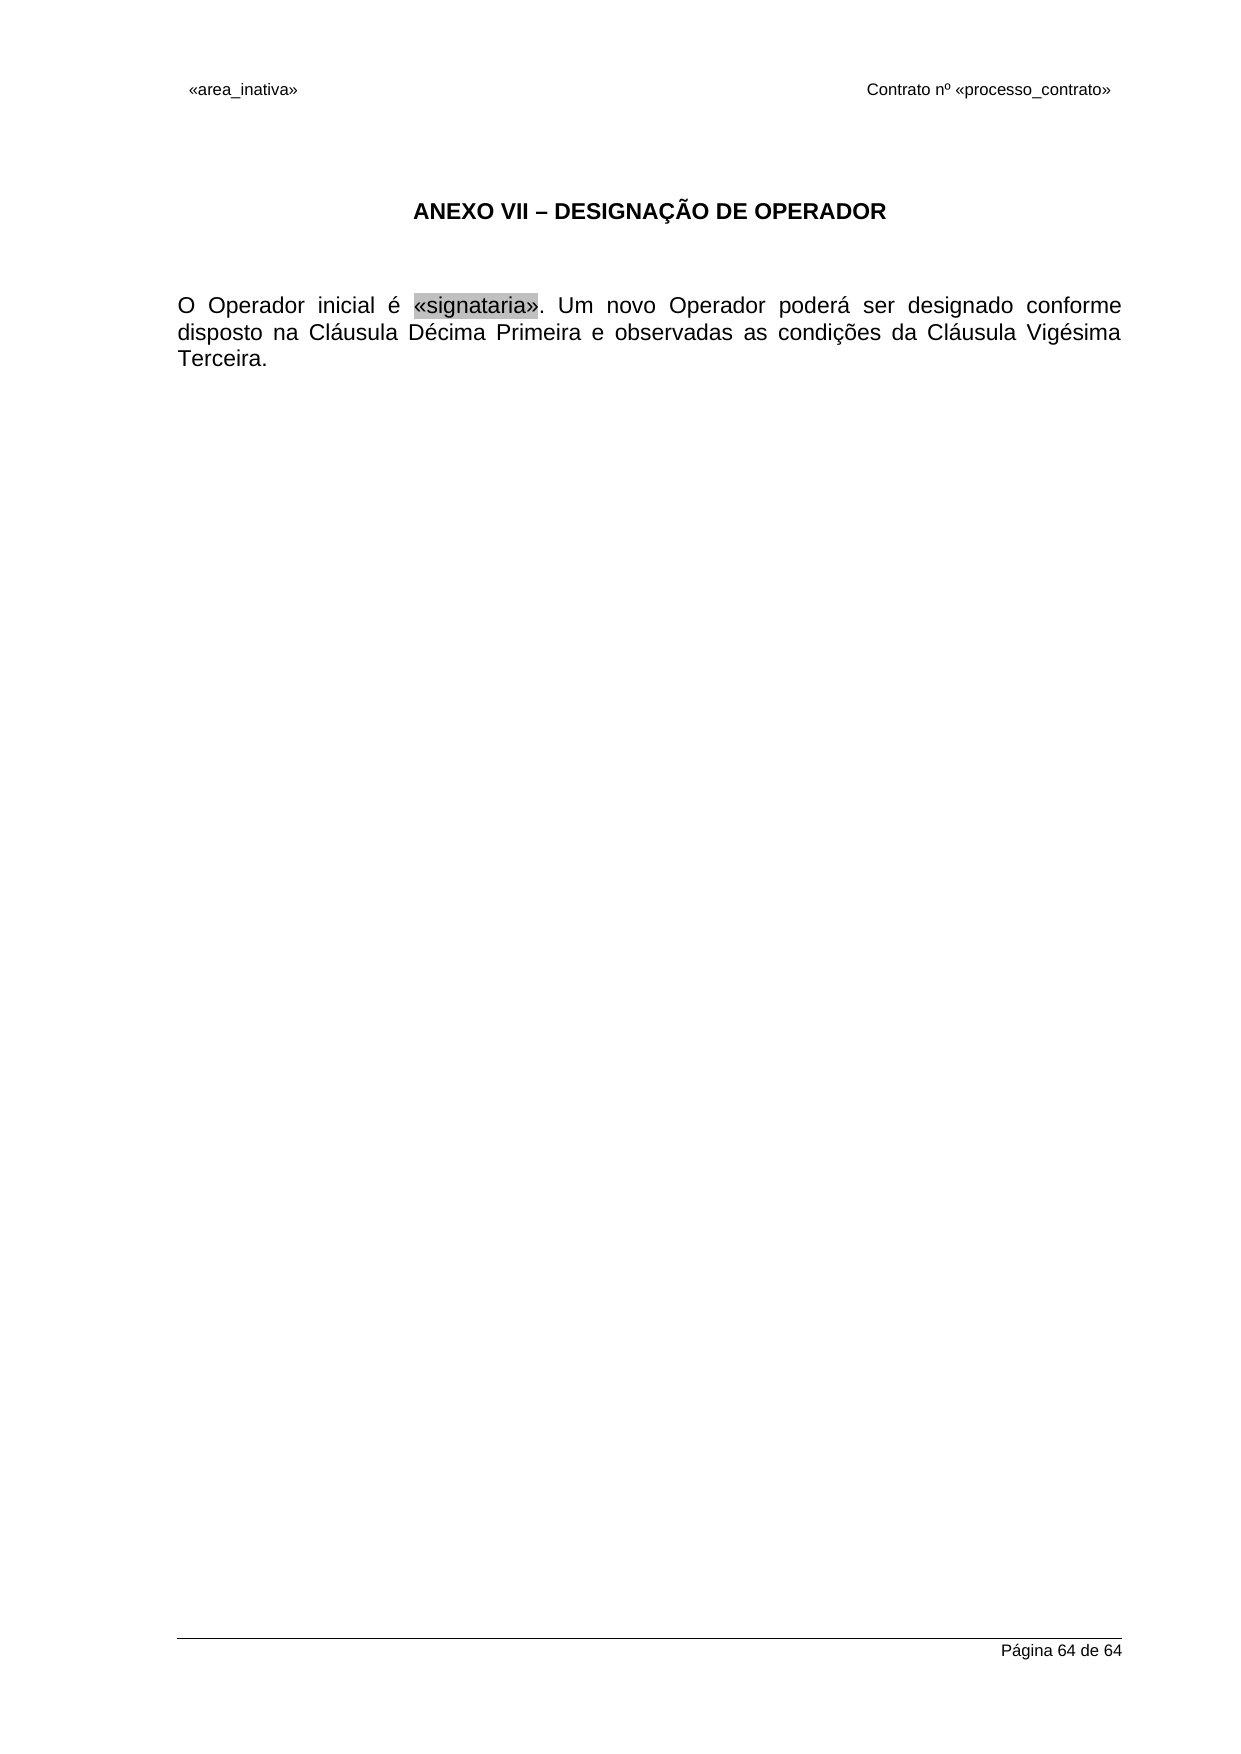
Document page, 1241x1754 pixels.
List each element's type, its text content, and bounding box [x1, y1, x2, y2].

text Anexo VII – Designação de Operador [177, 198, 1122, 224]
text O Operador inicial é «signataria». Um novo Operador poderá ser designado conforme disposto na Cláusula Décima Primeira e observadas as condições da Cláusula Vigésima Terceira. [177, 292, 1122, 371]
